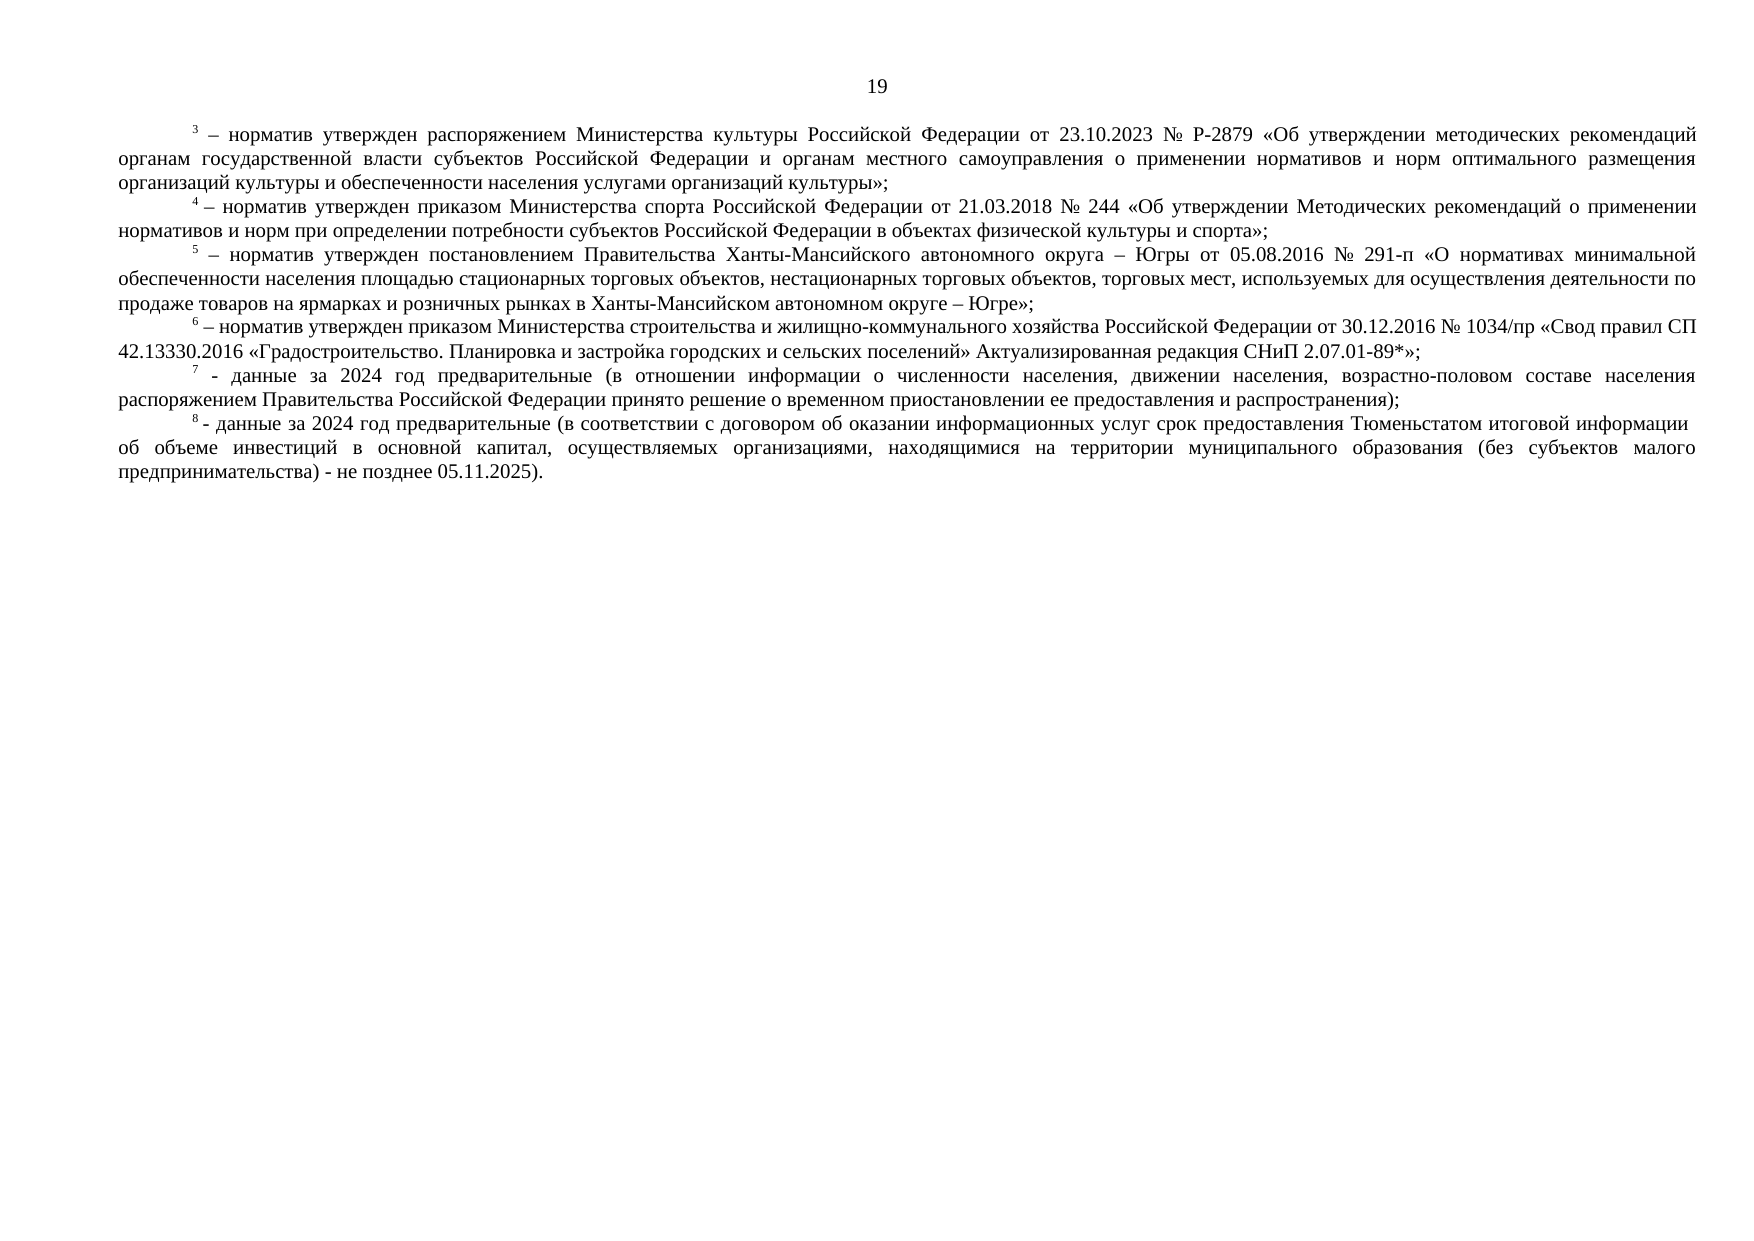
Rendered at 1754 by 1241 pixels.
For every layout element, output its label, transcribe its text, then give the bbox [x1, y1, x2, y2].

text 3 – норматив утвержден распоряжением Министерства культуры Российской Федерации от 23.10.2023 № Р-2879 «Об утверждении методических рекомендаций органам государственной власти субъектов Российской Федерации и органам местного самоуправления о применении нормативов и норм оптимального размещения организаций культуры и обеспеченности населения услугами организаций культуры»; [118, 122, 1698, 194]
text 6 – норматив утвержден приказом Министерства строительства и жилищно-коммунального хозяйства Российской Федерации от 30.12.2016 № 1034/пр «Свод правил СП 42.13330.2016 «Градостроительство. Планировка и застройка городских и сельских поселений» Актуализированная редакция СНиП 2.07.01-89*»; [118, 314, 1698, 363]
text 4 – норматив утвержден приказом Министерства спорта Российской Федерации от 21.03.2018 № 244 «Об утверждении Методических рекомендаций о применении нормативов и норм при определении потребности субъектов Российской Федерации в объектах физической культуры и спорта»; [118, 194, 1698, 242]
text 8 - данные за 2024 год предварительные (в соответствии с договором об оказании информационных услуг срок предоставления Тюменьстатом итоговой информации об объеме инвестиций в основной капитал, осуществляемых организациями, находящимися на территории муниципального образования (без субъектов малого предпринимательства) - не позднее 05.11.2025). [118, 411, 1698, 483]
text 5 – норматив утвержден постановлением Правительства Ханты-Мансийского автономного округа – Югры от 05.08.2016 № 291-п «О нормативах минимальной обеспеченности населения площадью стационарных торговых объектов, нестационарных торговых объектов, торговых мест, используемых для осуществления деятельности по продаже товаров на ярмарках и розничных рынках в Ханты-Мансийском автономном округе – Югре»; [118, 242, 1698, 314]
text 7 - данные за 2024 год предварительные (в отношении информации о численности населения, движении населения, возрастно-половом составе населения распоряжением Правительства Российской Федерации принято решение о временном приостановлении ее предоставления и распространения); [118, 363, 1698, 411]
